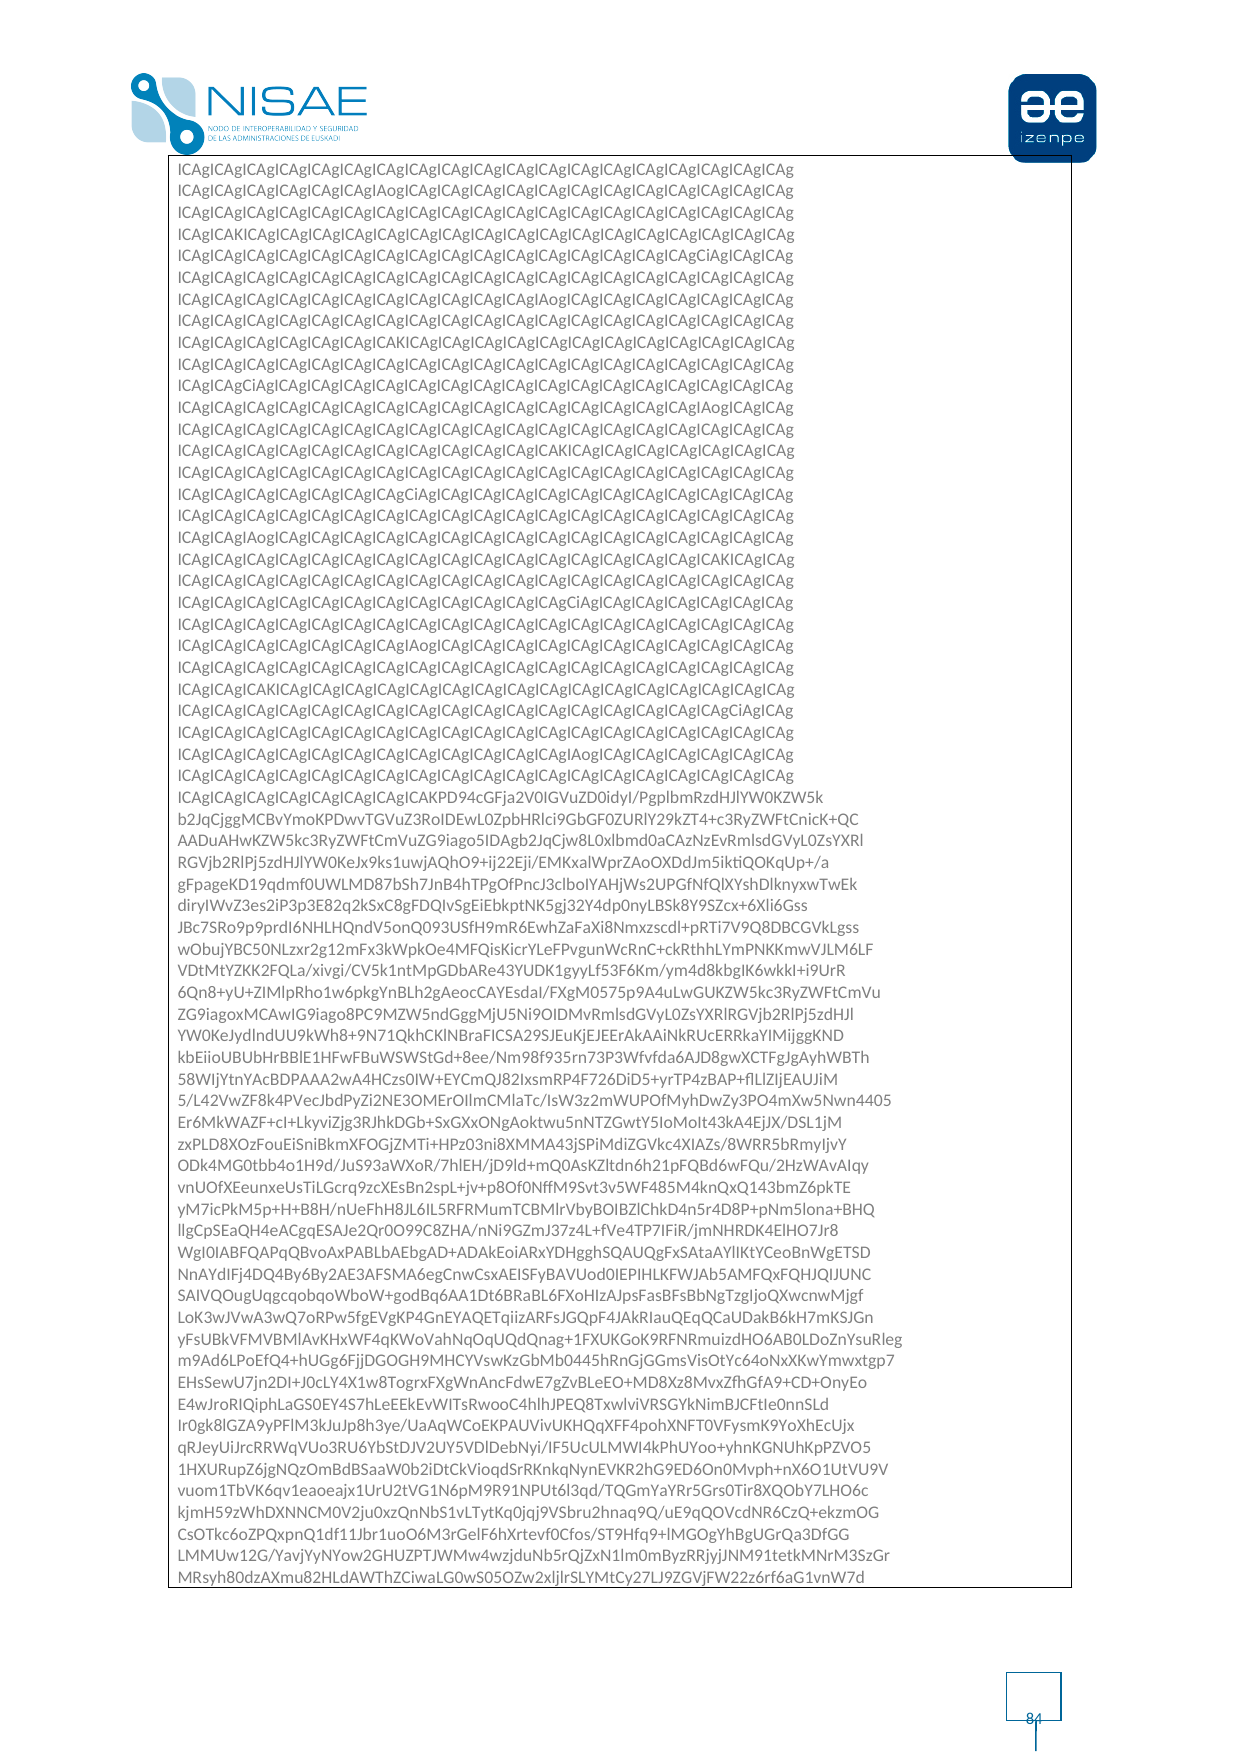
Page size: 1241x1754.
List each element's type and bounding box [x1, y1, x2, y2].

picture [118, 73, 180, 155]
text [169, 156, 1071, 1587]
picture [139, 81, 148, 90]
picture [181, 131, 193, 143]
picture [149, 73, 386, 155]
picture [1007, 74, 1097, 163]
